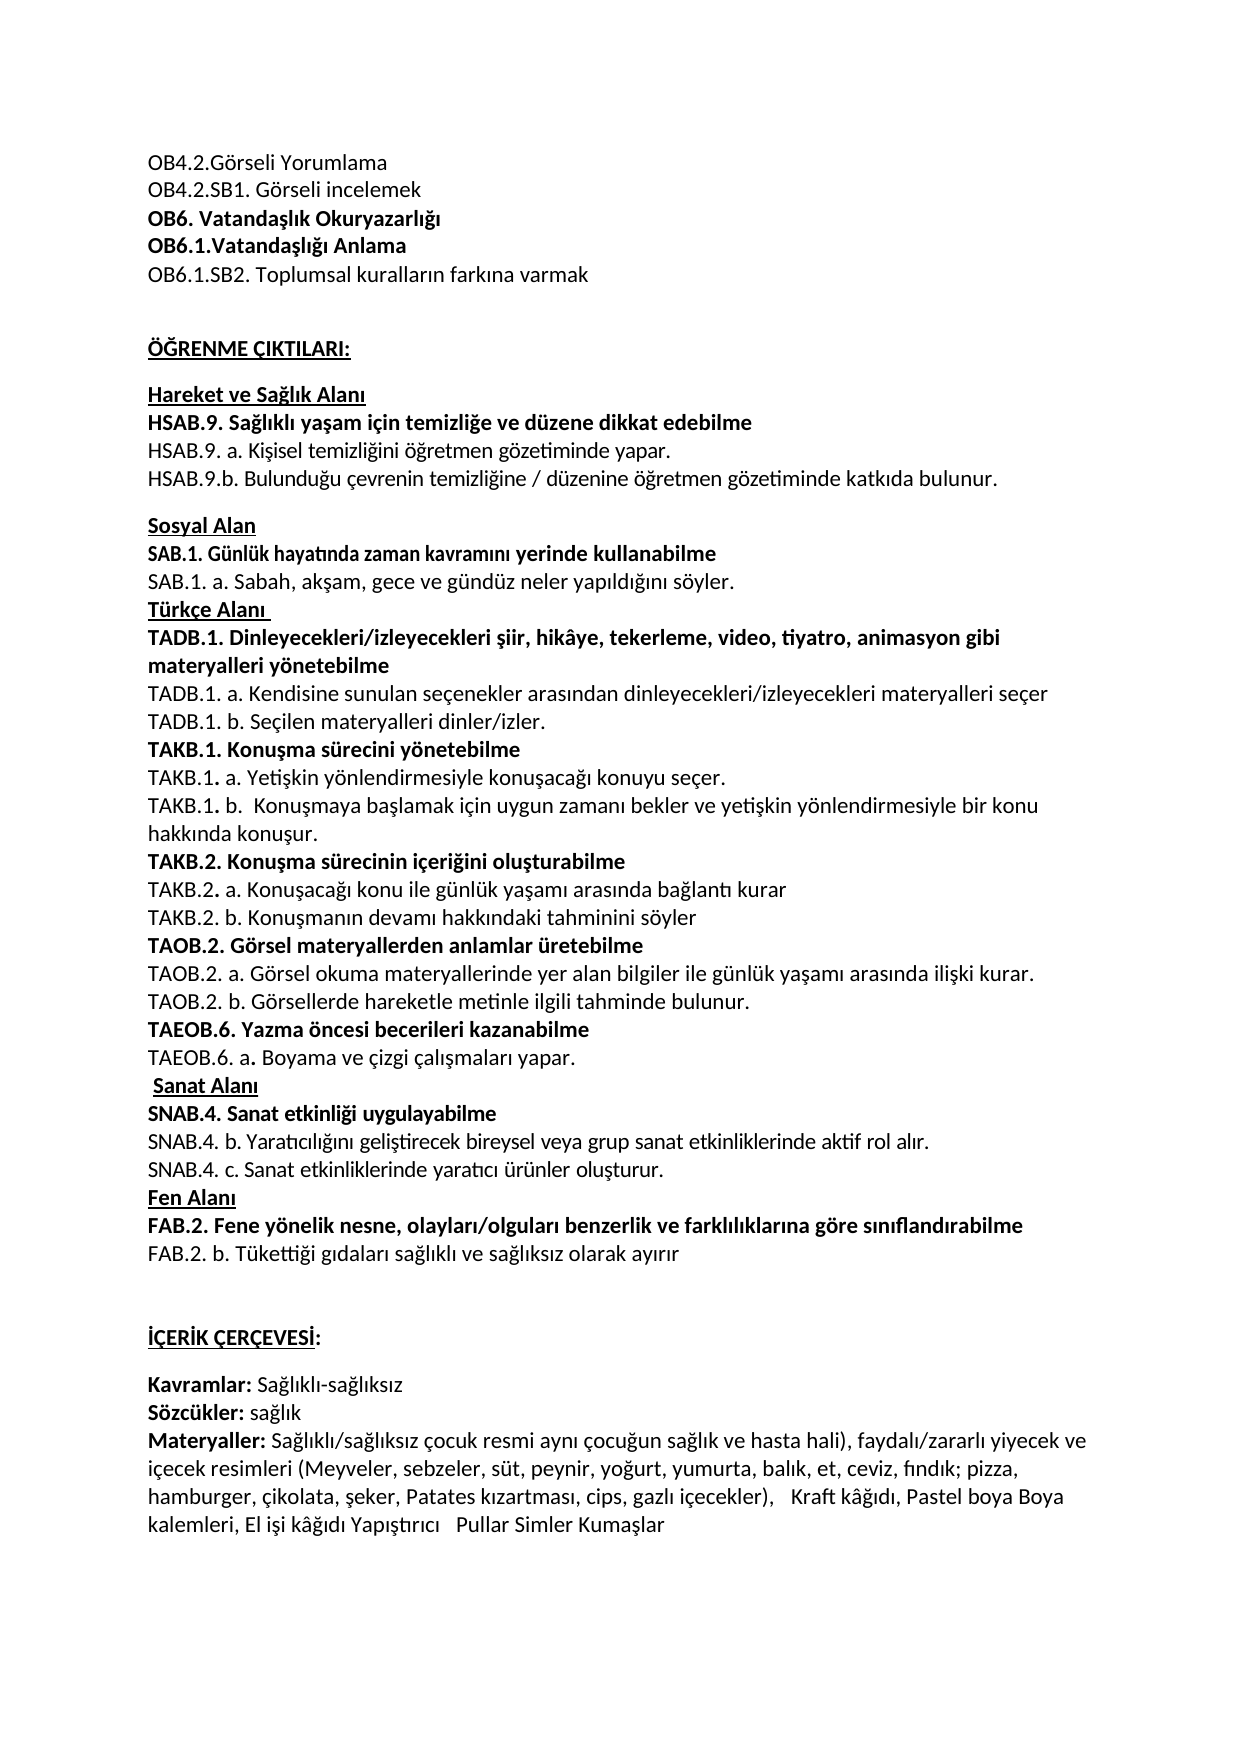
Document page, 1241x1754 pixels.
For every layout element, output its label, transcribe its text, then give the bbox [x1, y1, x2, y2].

text SNAB.4. b. Yaratıcılığını geliştirecek bireysel veya grup sanat etkinliklerinde aktif rol alır. [148, 1127, 1093, 1155]
text OB6.1.SB2. Toplumsal kuralların farkına varmak [148, 260, 1093, 288]
text HSAB.9. Sağlıklı yaşam için temizliğe ve düzene dikkat edebilme [148, 408, 1093, 436]
text OB4.2.Görseli Yorumlama [148, 148, 1093, 176]
text ÖĞRENME ÇIKTILARI: [148, 334, 1093, 362]
text TAKB.2. Konuşma sürecinin içeriğini oluşturabilme [148, 847, 1093, 875]
text Sanat Alanı [148, 1071, 1093, 1099]
text Fen Alanı [148, 1183, 1093, 1211]
text TAEOB.6. Yazma öncesi becerileri kazanabilme [148, 1015, 1093, 1043]
text TAKB.2. b. Konuşmanın devamı hakkındaki tahminini söyler [148, 903, 1093, 931]
text TADB.1. Dinleyecekleri/izleyecekleri şiir, hikâye, tekerleme, video, tiyatro, animasyon gibi materyalleri yönetebilme [148, 623, 1093, 679]
text FAB.2. Fene yönelik nesne, olayları/olguları benzerlik ve farklılıklarına göre sınıflandırabilme [148, 1211, 1093, 1239]
text TADB.1. a. Kendisine sunulan seçenekler arasından dinleyecekleri/izleyecekleri materyalleri seçer [148, 679, 1093, 707]
text Sosyal Alan [148, 511, 1093, 539]
text Kavramlar: Sağlıklı-sağlıksız [148, 1370, 1093, 1398]
text SAB.1. Günlük hayatında zaman kavramını yerinde kullanabilme [148, 539, 1093, 567]
text HSAB.9. a. Kişisel temizliğini öğretmen gözetiminde yapar. [148, 436, 1093, 464]
text TAOB.2. a. Görsel okuma materyallerinde yer alan bilgiler ile günlük yaşamı arasında ilişki kurar. [148, 959, 1093, 987]
text İÇERİK ÇERÇEVESİ: [148, 1323, 1093, 1351]
text TAOB.2. b. Görsellerde hareketle metinle ilgili tahminde bulunur. [148, 987, 1093, 1015]
text TAKB.1. a. Yetişkin yönlendirmesiyle konuşacağı konuyu seçer. [148, 763, 1093, 791]
text TAKB.2. a. Konuşacağı konu ile günlük yaşamı arasında bağlantı kurar [148, 875, 1093, 903]
text TADB.1. b. Seçilen materyalleri dinler/izler. [148, 707, 1093, 735]
text FAB.2. b. Tükettiği gıdaları sağlıklı ve sağlıksız olarak ayırır [148, 1239, 1093, 1267]
text HSAB.9.b. Bulunduğu çevrenin temizliğine / düzenine öğretmen gözetiminde katkıda bulunur. [148, 464, 1093, 492]
text SNAB.4. c. Sanat etkinliklerinde yaratıcı ürünler oluşturur. [148, 1155, 1093, 1183]
text Hareket ve Sağlık Alanı [148, 380, 1093, 408]
text OB4.2.SB1. Görseli incelemek [148, 176, 1093, 204]
text SNAB.4. Sanat etkinliği uygulayabilme [148, 1099, 1093, 1127]
text OB6. Vatandaşlık Okuryazarlığı [148, 204, 1093, 232]
text TAKB.1. b. Konuşmaya başlamak için uygun zamanı bekler ve yetişkin yönlendirmesiyle bir konu hakkında konuşur. [148, 791, 1093, 847]
text TAEOB.6. a. Boyama ve çizgi çalışmaları yapar. [148, 1043, 1093, 1071]
text Materyaller: Sağlıklı/sağlıksız çocuk resmi aynı çocuğun sağlık ve hasta hali), faydalı/zararlı yiyecek ve içecek resimleri (Meyveler, sebzeler, süt, peynir, yoğurt, yumurta, balık, et, ceviz, fındık; pizza, hamburger, çikolata, şeker, Patates kızartması, cips, gazlı içecekler), Kraft kâğıdı, Pastel boya Boya kalemleri, El işi kâğıdı Yapıştırıcı Pullar Simler Kumaşlar [148, 1426, 1093, 1538]
text Sözcükler: sağlık [148, 1398, 1093, 1426]
text SAB.1. a. Sabah, akşam, gece ve gündüz neler yapıldığını söyler. [148, 567, 1093, 595]
text OB6.1.Vatandaşlığı Anlama [148, 232, 1093, 260]
text TAKB.1. Konuşma sürecini yönetebilme [148, 735, 1093, 763]
text TAOB.2. Görsel materyallerden anlamlar üretebilme [148, 931, 1093, 959]
text Türkçe Alanı [148, 595, 1093, 623]
